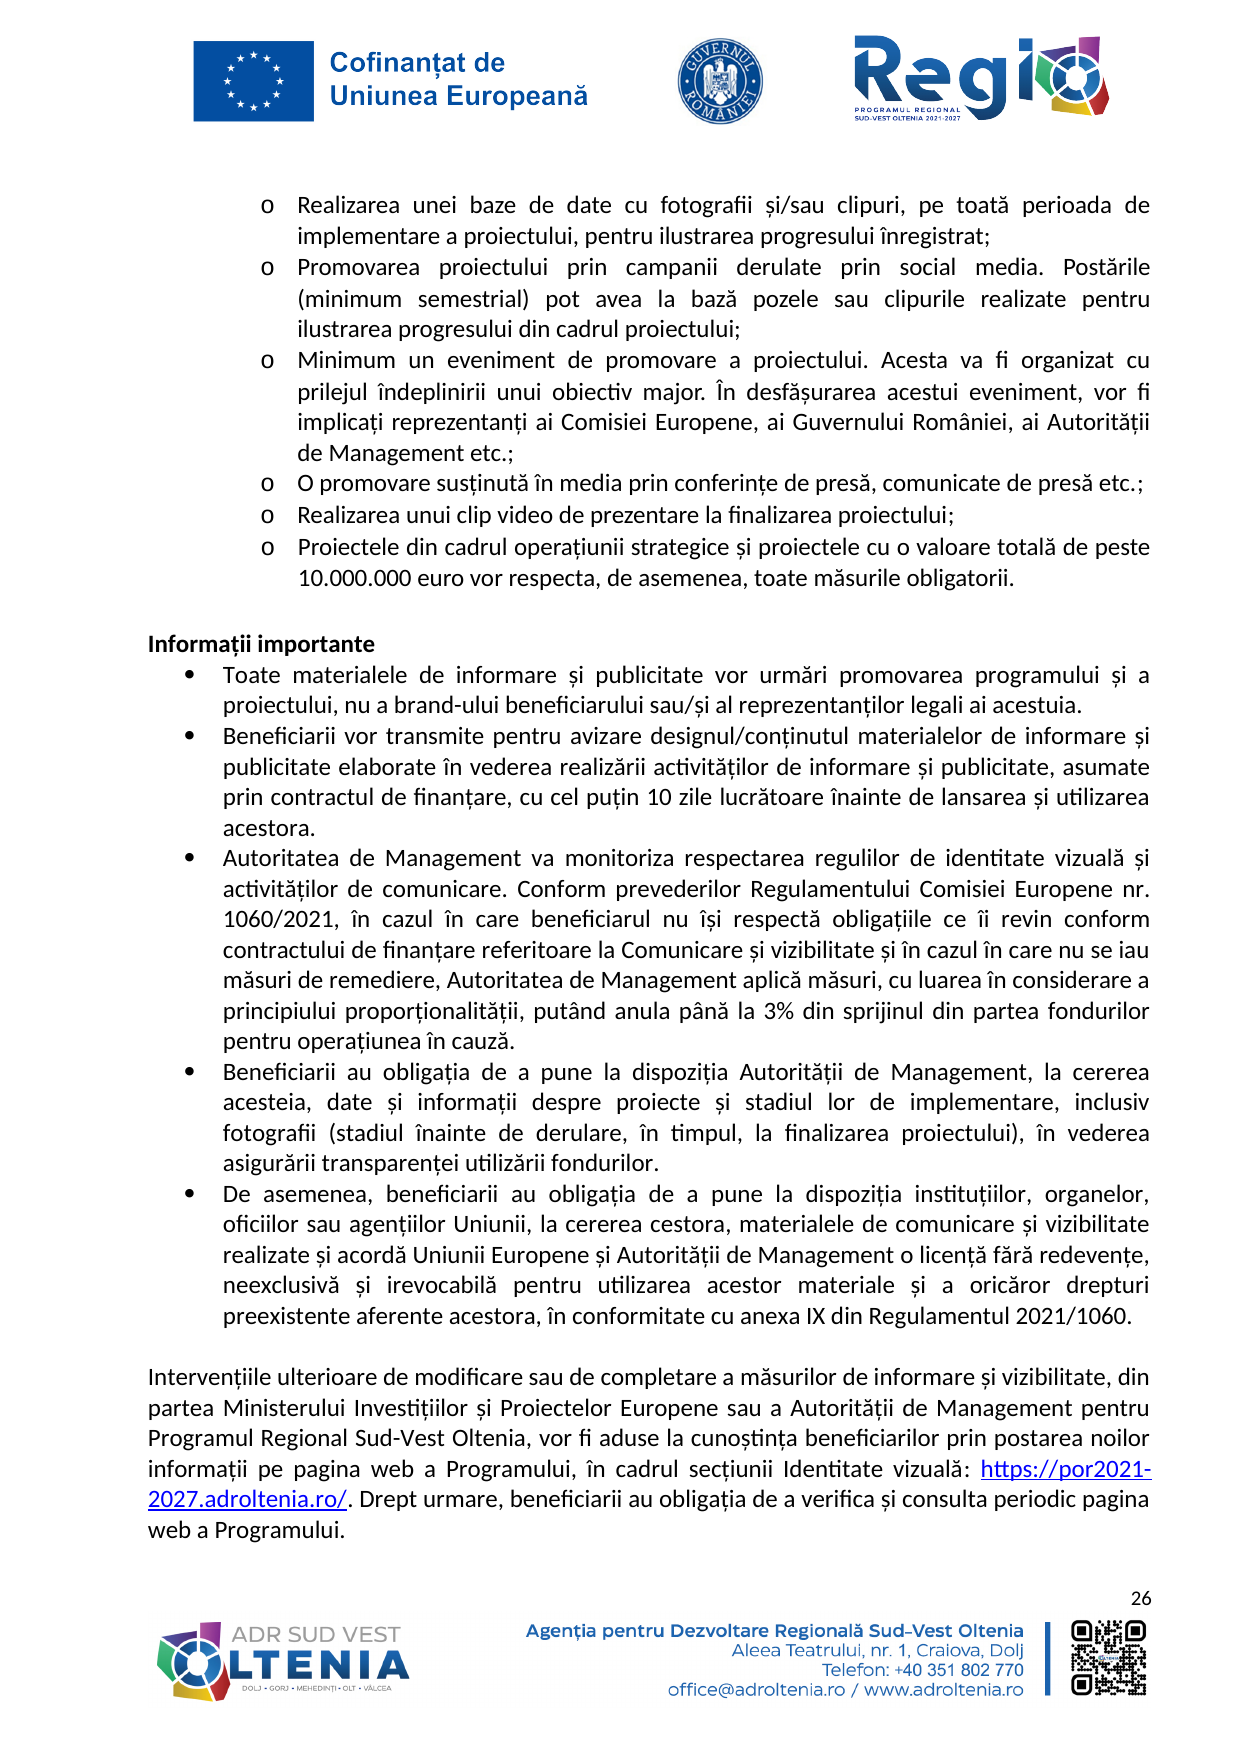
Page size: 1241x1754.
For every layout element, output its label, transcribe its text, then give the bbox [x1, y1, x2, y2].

list Minimum un eveniment de promovare a proiectului. Acesta va fi organizat cu prilejul îndeplinirii unui obiectiv major. În desfășurarea acestui eveniment, vor fi implicați reprezentanți ai Comisiei Europene, ai Guvernului României, ai Autorității de Management etc.; [260, 344, 1152, 467]
picture [674, 36, 768, 126]
list Autoritatea de Management va monitoriza respectarea regulilor de identitate vizuală și activităților de comunicare. Conform prevederilor Regulamentului Comisiei Europene nr. 1060/2021, în cazul în care beneficiarul nu își respectă obligațiile ce îi revin conform contractului de finanțare referitoare la Comunicare și vizibilitate și în cazul în care nu se iau măsuri de remediere, Autoritatea de Management aplică măsuri, cu luarea în considerare a principiului proporționalității, putând anula până la 3% din sprijinul din partea fondurilor pentru operațiunea în cauză. [185, 842, 1152, 1056]
text Informații importante [148, 629, 1152, 659]
picture [188, 36, 590, 125]
list Beneficiarii vor transmite pentru avizare designul/conținutul materialelor de informare și publicitate elaborate în vederea realizării activităților de informare și publicitate, asumate prin contractul de finanțare, cu cel puțin 10 zile lucrătoare înainte de lansarea și utilizarea acestora. [185, 720, 1152, 842]
list Realizarea unei baze de date cu fotografii și/sau clipuri, pe toată perioada de implementare a proiectului, pentru ilustrarea progresului înregistrat; [260, 189, 1152, 251]
picture [852, 34, 1111, 124]
list De asemenea, beneficiarii au obligația de a pune la dispoziția instituțiilor, organelor, oficiilor sau agențiilor Uniunii, la cererea cestora, materialele de comunicare și vizibilitate realizate și acordă Uniunii Europene și Autorității de Management o licență fără redevențe, neexclusivă și irevocabilă pentru utilizarea acestor materiale și a oricăror drepturi preexistente aferente acestora, în conformitate cu anexa IX din Regulamentul 2021/1060. [185, 1178, 1152, 1331]
list Realizarea unui clip video de prezentare la finalizarea proiectului; [260, 499, 1152, 531]
list O promovare susținută în media prin conferințe de presă, comunicate de presă etc.; [260, 467, 1152, 499]
list Beneficiarii au obligația de a pune la dispoziția Autorității de Management, la cererea acesteia, date și informații despre proiecte și stadiul lor de implementare, inclusiv fotografii (stadiul înainte de derulare, în timpul, la finalizarea proiectului), în vederea asigurării transparenței utilizării fondurilor. [185, 1056, 1152, 1178]
list Toate materialele de informare și publicitate vor urmări promovarea programului și a proiectului, nu a brand-ului beneficiarului sau/și al reprezentanților legali ai acestuia. [185, 659, 1152, 720]
picture [147, 1611, 1151, 1708]
list Intervențiile ulterioare de modificare sau de completare a măsurilor de informare și vizibilitate, din partea Ministerului Investițiilor și Proiectelor Europene sau a Autorității de Management pentru Programul Regional Sud-Vest Oltenia, vor fi aduse la cunoștința beneficiarilor prin postarea noilor informații pe pagina web a Programului, în cadrul secțiunii Identitate vizuală: https://por2021-2027.adroltenia.ro/. Drept urmare, beneficiarii au obligația de a verifica și consulta periodic pagina web a Programului. [148, 1361, 1152, 1544]
list Promovarea proiectului prin campanii derulate prin social media. Postările (minimum semestrial) pot avea la bază pozele sau clipurile realizate pentru ilustrarea progresului din cadrul proiectului; [260, 251, 1152, 344]
list Proiectele din cadrul operațiunii strategice și proiectele cu o valoare totală de peste 10.000.000 euro vor respecta, de asemenea, toate măsurile obligatorii. [260, 531, 1152, 593]
